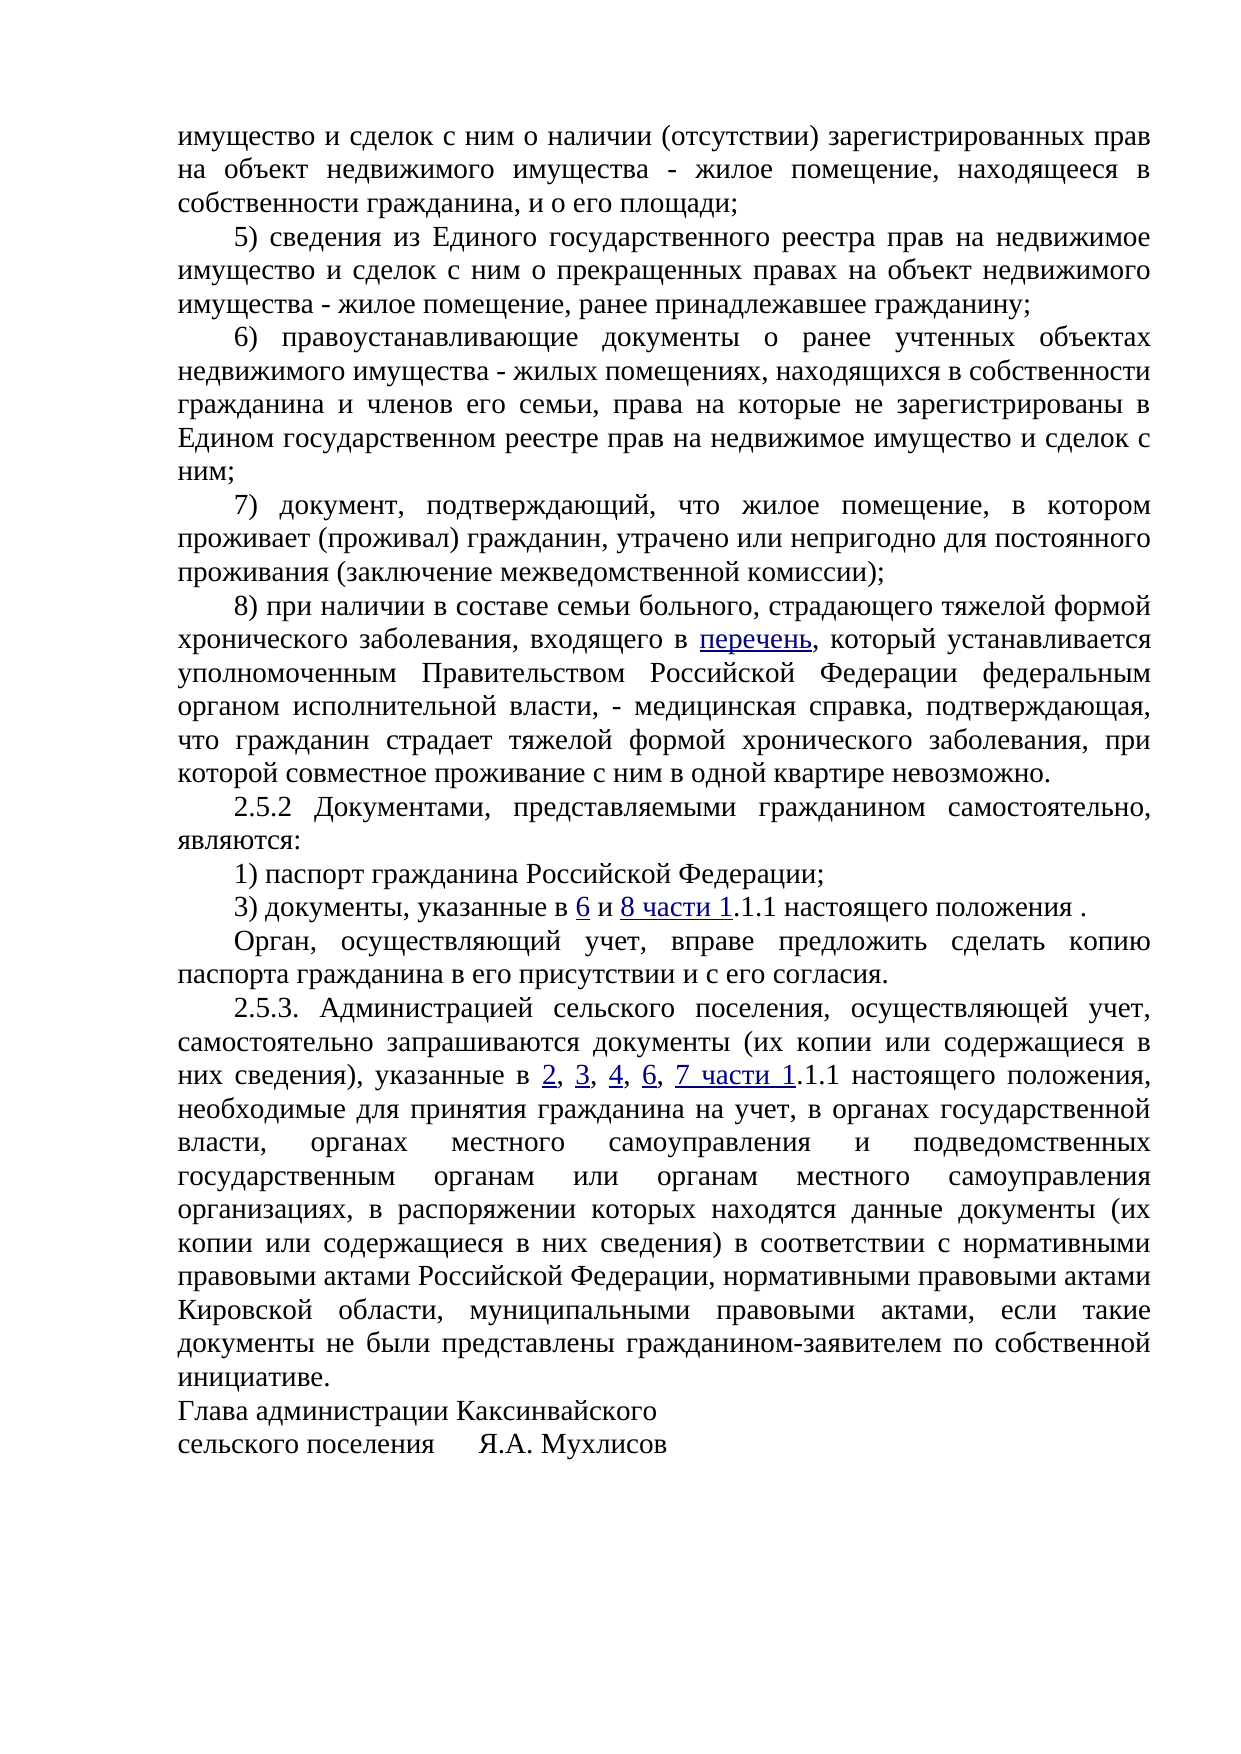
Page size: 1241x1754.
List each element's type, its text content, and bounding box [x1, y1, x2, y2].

text Глава администрации Каксинвайского [177, 1393, 1152, 1426]
text 6) правоустанавливающие документы о ранее учтенных объектах недвижимого имущества - жилых помещениях, находящихся в собственности гражданина и членов его семьи, права на которые не зарегистрированы в Едином государственном реестре прав на недвижимое имущество и сделок с ним; [177, 319, 1152, 487]
text 1) паспорт гражданина Российской Федерации; [177, 856, 1152, 889]
text 5) сведения из Единого государственного реестра прав на недвижимое имущество и сделок с ним о прекращенных правах на объект недвижимого имущества - жилое помещение, ранее принадлежавшее гражданину; [177, 219, 1152, 319]
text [177, 118, 1152, 219]
text 2.5.3. Администрацией сельского поселения, осуществляющей учет, самостоятельно запрашиваются документы (их копии или содержащиеся в них сведения), указанные в 2, 3, 4, 6, 7 части 1.1.1 настоящего положения, необходимые для принятия гражданина на учет, в органах государственной власти, органах местного самоуправления и подведомственных государственным органам или органам местного самоуправления организациях, в распоряжении которых находятся данные документы (их копии или содержащиеся в них сведения) в соответствии с нормативными правовыми актами Российской Федерации, нормативными правовыми актами Кировской области, муниципальными правовыми актами, если такие документы не были представлены гражданином-заявителем по собственной инициативе. [177, 990, 1152, 1393]
text сельского поселения Я.А. Мухлисов [177, 1426, 1152, 1460]
text 2.5.2 Документами, представляемыми гражданином самостоятельно, являются: [177, 789, 1152, 856]
text 7) документ, подтверждающий, что жилое помещение, в котором проживает (проживал) гражданин, утрачено или непригодно для постоянного проживания (заключение межведомственной комиссии); [177, 487, 1152, 588]
text Орган, осуществляющий учет, вправе предложить сделать копию паспорта гражданина в его присутствии и с его согласия. [177, 923, 1152, 990]
text 3) документы, указанные в 6 и 8 части 1.1.1 настоящего положения . [177, 889, 1152, 923]
text 8) при наличии в составе семьи больного, страдающего тяжелой формой хронического заболевания, входящего в перечень, который устанавливается уполномоченным Правительством Российской Федерации федеральным органом исполнительной власти, - медицинская справка, подтверждающая, что гражданин страдает тяжелой формой хронического заболевания, при которой совместное проживание с ним в одной квартире невозможно. [177, 588, 1152, 789]
